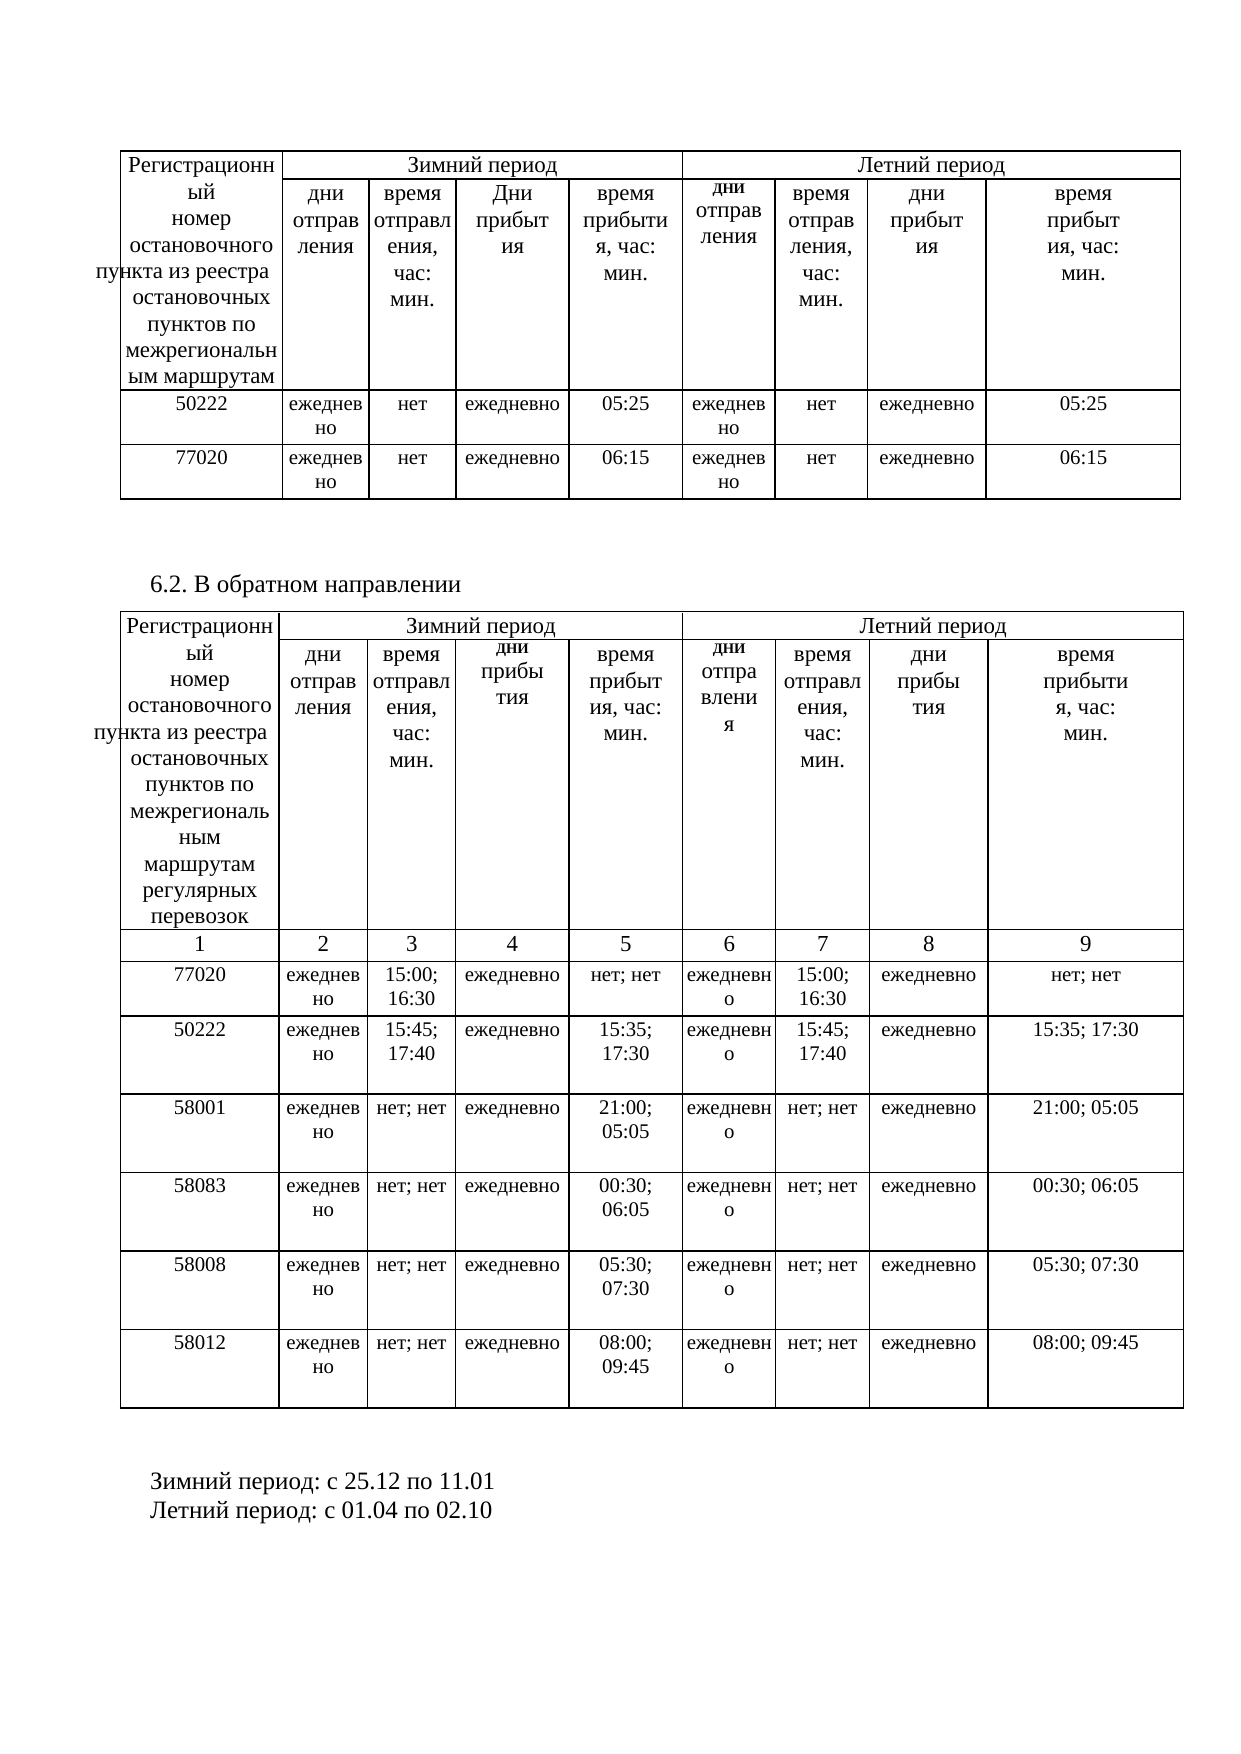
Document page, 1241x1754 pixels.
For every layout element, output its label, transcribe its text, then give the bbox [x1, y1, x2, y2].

table_cell нет [370, 391, 455, 444]
table_cell нет; нет [368, 1173, 455, 1250]
table_cell ежедневно [280, 1252, 367, 1329]
table_cell нет; нет [989, 962, 1183, 1015]
table_cell 15:00; 16:30 [776, 962, 869, 1015]
text 6.2. В обратном направлении [150, 569, 1090, 598]
table_cell ежедневно [868, 445, 985, 498]
table_cell ежедневно [280, 962, 367, 1015]
table_cell ежедневно [280, 1173, 367, 1250]
table_cell ежедневно [280, 1017, 367, 1093]
table_cell нет; нет [776, 1173, 869, 1250]
table_cell 9 [989, 930, 1183, 961]
table_cell 7 [776, 930, 869, 961]
table_cell ежедневно [456, 1173, 568, 1250]
table_cell 06:15 [987, 445, 1180, 498]
table_header Летний период [683, 612, 1183, 639]
table_cell 2 [280, 930, 367, 961]
table_cell 1 [121, 930, 278, 961]
table_cell ежедневно [870, 1173, 987, 1250]
table_cell нет [370, 445, 455, 498]
table_cell 06:15 [570, 445, 682, 498]
table_cell нет; нет [776, 1252, 869, 1329]
table_cell время прибыт ия, час: мин. [570, 640, 682, 929]
table_cell ежедневно [456, 1095, 568, 1172]
table_cell ежедневно [683, 391, 774, 444]
table_cell ежедневно [683, 445, 774, 498]
table_cell время отправ ления, час: мин. [776, 180, 867, 389]
table_cell нет; нет [368, 1252, 455, 1329]
table_cell 77020 [121, 962, 278, 1015]
table_cell 08:00; 09:45 [570, 1330, 682, 1407]
table_cell нет; нет [368, 1095, 455, 1172]
table_cell ежедневно [870, 1017, 987, 1093]
table_cell ежедневно [870, 1252, 987, 1329]
table_cell время прибыти я, час: мин. [989, 640, 1183, 929]
table_cell дни прибы тия [870, 640, 987, 929]
table_cell 50222 [121, 1017, 278, 1093]
table_cell 15:45; 17:40 [368, 1017, 455, 1093]
table_cell дни прибыт ия [868, 180, 985, 389]
table_cell ДНИ отпра влени я [683, 640, 775, 929]
table_cell 50222 [121, 391, 282, 444]
table_cell 15:35; 17:30 [989, 1017, 1183, 1093]
table_cell время прибыти я, час: мин. [570, 180, 682, 389]
text Летний период: с 01.04 по 02.10 [150, 1495, 1090, 1524]
table_cell 58083 [121, 1173, 278, 1250]
table_cell 15:45; 17:40 [776, 1017, 869, 1093]
table_cell 08:00; 09:45 [989, 1330, 1183, 1407]
table_cell 8 [870, 930, 987, 961]
table_cell ежедневно [283, 391, 368, 444]
table_cell нет; нет [776, 1095, 869, 1172]
table_header Регистрационный номер остановочного пункта из реестра остановочных пунктов по межрегиональным маршрутам регулярных перевозок [121, 612, 279, 929]
table_cell дни отправ ления [280, 640, 367, 929]
table_header Зимний период [283, 152, 682, 178]
table_cell время отправл ения, час: мин. [370, 180, 455, 389]
table_cell нет; нет [570, 962, 682, 1015]
table_cell нет [776, 445, 867, 498]
table_cell нет; нет [368, 1330, 455, 1407]
table_cell 05:25 [987, 391, 1180, 444]
table_cell ежедневно [868, 391, 985, 444]
table_cell 6 [683, 930, 775, 961]
table_cell 00:30; 06:05 [570, 1173, 682, 1250]
table_cell ежедневно [870, 1330, 987, 1407]
table_cell 58001 [121, 1095, 278, 1172]
table_cell 21:00; 05:05 [989, 1095, 1183, 1172]
table_cell ежедневно [456, 1252, 568, 1329]
table_cell 05:25 [570, 391, 682, 444]
table_cell ежедневно [870, 1095, 987, 1172]
table_cell дни отправ ления [283, 180, 368, 389]
table_cell 3 [368, 930, 455, 961]
table_cell ежедневно [457, 391, 568, 444]
table_cell время прибыт ия, час: мин. [987, 180, 1180, 389]
table_cell 58008 [121, 1252, 278, 1329]
table_header Зимний период [280, 612, 682, 639]
table_cell нет; нет [776, 1330, 869, 1407]
table_header Регистрационный номер остановочного пункта из реестра остановочных пунктов по межрегиональным маршрутам регулярных перевозок [121, 152, 282, 389]
table_cell 15:35; 17:30 [570, 1017, 682, 1093]
table_cell ежедневно [683, 1330, 775, 1407]
table_cell ДНИ прибы тия [456, 640, 568, 929]
table_cell ежедневно [456, 1330, 568, 1407]
table_cell ДНИ отправ ления [683, 180, 774, 389]
text Зимний период: с 25.12 по 11.01 [150, 1466, 1090, 1495]
table_cell время отправл ения, час: мин. [368, 640, 455, 929]
table_cell ежедневно [683, 1173, 775, 1250]
table_cell 15:00; 16:30 [368, 962, 455, 1015]
table_cell ежедневно [280, 1095, 367, 1172]
table_cell 58012 [121, 1330, 278, 1407]
table_cell Дни прибыт ия [457, 180, 568, 389]
table_cell 00:30; 06:05 [989, 1173, 1183, 1250]
table_cell ежедневно [683, 1017, 775, 1093]
table_cell 05:30; 07:30 [989, 1252, 1183, 1329]
table_cell ежедневно [283, 445, 368, 498]
table_cell ежедневно [683, 962, 775, 1015]
table_cell ежедневно [456, 962, 568, 1015]
table_cell 4 [456, 930, 568, 961]
table_cell ежедневно [280, 1330, 367, 1407]
table_cell 5 [570, 930, 682, 961]
table_cell ежедневно [870, 962, 987, 1015]
table_cell 77020 [121, 445, 282, 498]
table_cell ежедневно [456, 1017, 568, 1093]
table_cell время отправл ения, час: мин. [776, 640, 869, 929]
table_cell 21:00; 05:05 [570, 1095, 682, 1172]
table_cell ежедневно [683, 1095, 775, 1172]
table_cell нет [776, 391, 867, 444]
table_cell 05:30; 07:30 [570, 1252, 682, 1329]
table_cell ежедневно [683, 1252, 775, 1329]
table_header Летний период [683, 152, 1180, 178]
table_cell ежедневно [457, 445, 568, 498]
